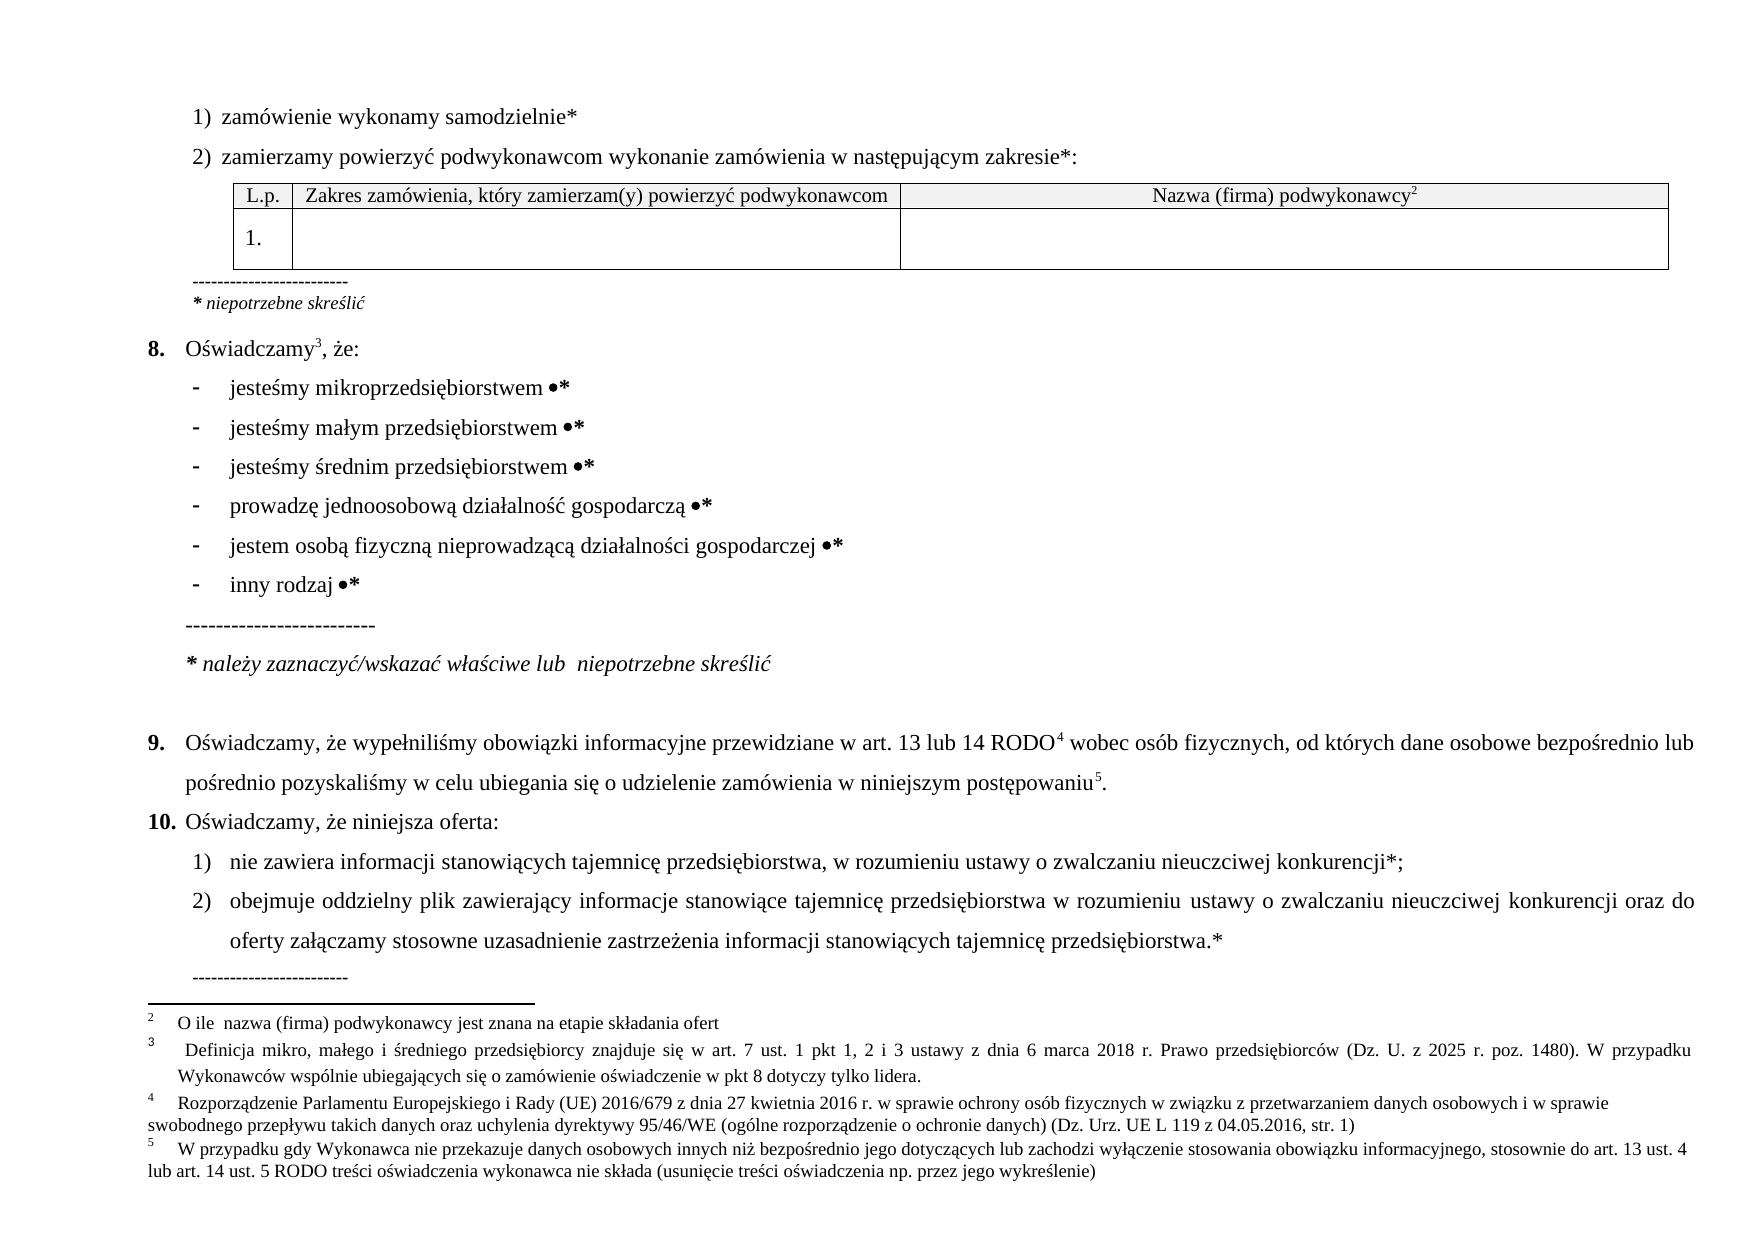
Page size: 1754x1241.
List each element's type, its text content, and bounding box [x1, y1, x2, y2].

table_header Zakres zamówienia, który zamierzam(y) powierzyć podwykonawcom [293, 184, 900, 207]
text * niepotrzebne skreślić [148, 292, 1695, 313]
table_cell 1. [234, 209, 292, 269]
list jesteśmy średnim przedsiębiorstwem * [192, 453, 1695, 479]
list jesteśmy mikroprzedsiębiorstwem * [192, 374, 1695, 401]
list inny rodzaj * [192, 572, 1695, 598]
list jestem osobą fizyczną nieprowadzącą działalności gospodarczej * [192, 532, 1695, 558]
text ------------------------- [192, 270, 1695, 292]
list prowadzę jednoosobową działalność gospodarczą * [192, 493, 1695, 519]
text ------------------------- [192, 966, 1695, 988]
list zamówienie wykonamy samodzielnie* [192, 103, 1695, 130]
text ------------------------- [185, 611, 1695, 637]
list nie zawiera informacji stanowiących tajemnicę przedsiębiorstwa, w rozumieniu ustawy o zwalczaniu nieuczciwej konkurencji*; [192, 848, 1695, 874]
list Oświadczamy, że: [148, 335, 1695, 361]
table_cell [293, 209, 900, 269]
table_header L.p. [234, 184, 292, 207]
text * należy zaznaczyć/wskazać właściwe lub niepotrzebne skreślić [185, 651, 1695, 677]
list zamierzamy powierzyć podwykonawcom wykonanie zamówienia w następującym zakresie*: [192, 143, 1695, 169]
table_header Nazwa (firma) podwykonawcy [901, 184, 1668, 207]
list jesteśmy małym przedsiębiorstwem * [192, 414, 1695, 440]
list Oświadczamy, że niniejsza oferta: [148, 808, 1695, 835]
table_cell [901, 209, 1668, 269]
list Oświadczamy, że wypełniliśmy obowiązki informacyjne przewidziane w art. 13 lub 14 RODO wobec osób fizycznych, od których dane osobowe bezpośrednio lub pośrednio pozyskaliśmy w celu ubiegania się o udzielenie zamówienia w niniejszym postępowaniu. [148, 729, 1695, 795]
list obejmuje oddzielny plik zawierający informacje stanowiące tajemnicę przedsiębiorstwa w rozumieniu ustawy o zwalczaniu nieuczciwej konkurencji oraz do oferty załączamy stosowne uzasadnienie zastrzeżenia informacji stanowiących tajemnicę przedsiębiorstwa.* [192, 887, 1695, 953]
